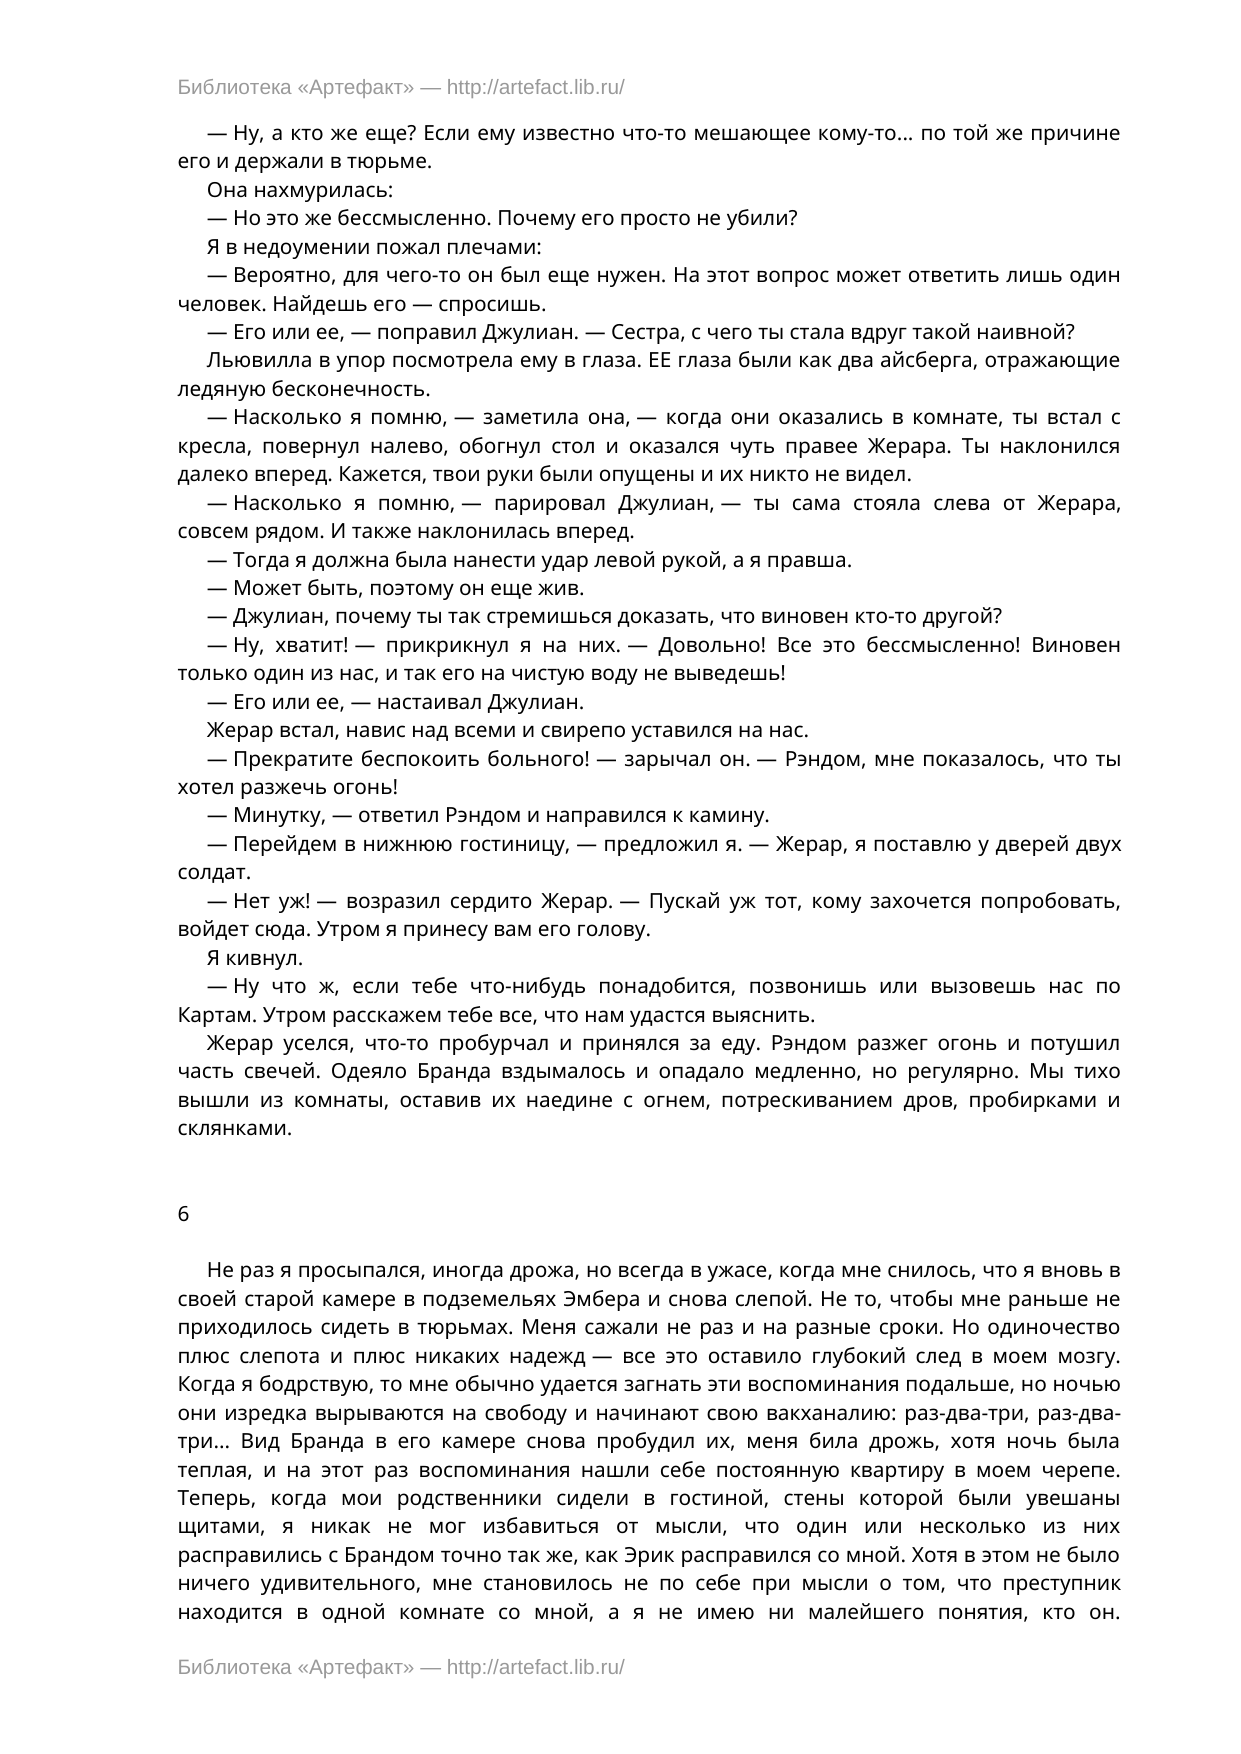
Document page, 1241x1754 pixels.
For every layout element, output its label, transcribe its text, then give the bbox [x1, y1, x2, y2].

text Льювилла в упор посмотрела ему в глаза. ЕЕ глаза были как два айсберга, отражающие ледяную бесконечность. [177, 346, 1122, 402]
text — Но это же бессмысленно. Почему его просто не убили? [177, 203, 1122, 232]
text Жерар встал, навис над всеми и свирепо уставился на нас. [177, 715, 1122, 744]
text — Джулиан, почему ты так стремишься доказать, что виновен кто-то другой? [177, 602, 1122, 630]
text — Минутку, — ответил Рэндом и направился к камину. [177, 801, 1122, 829]
text — Его или ее, — поправил Джулиан. — Сестра, с чего ты стала вдруг такой наивной? [177, 317, 1122, 346]
text Я кивнул. [177, 943, 1122, 971]
text 6 [177, 1199, 1122, 1227]
text — Перейдем в нижнюю гостиницу, — предложил я. — Жерар, я поставлю у дверей двух солдат. [177, 829, 1122, 886]
text Она нахмурилась: [177, 175, 1122, 203]
text — Насколько я помню, — заметила она, — когда они оказались в комнате, ты встал с кресла, повернул налево, обогнул стол и оказался чуть правее Жерара. Ты наклонился далеко вперед. Кажется, твои руки были опущены и их никто не видел. [177, 402, 1122, 488]
text — Может быть, поэтому он еще жив. [177, 573, 1122, 602]
text — Ну, а кто же еще? Если ему известно что-то мешающее кому-то... по той же причине его и держали в тюрьме. [177, 118, 1122, 175]
text — Вероятно, для чего-то он был еще нужен. На этот вопрос может ответить лишь один человек. Найдешь его — спросишь. [177, 260, 1122, 317]
text — Насколько я помню, — парировал Джулиан, — ты сама стояла слева от Жерара, совсем рядом. И также наклонилась вперед. [177, 488, 1122, 545]
text — Его или ее, — настаивал Джулиан. [177, 687, 1122, 715]
text — Прекратите беспокоить больного! — зарычал он. — Рэндом, мне показалось, что ты хотел разжечь огонь! [177, 744, 1122, 801]
text — Тогда я должна была нанести удар левой рукой, а я правша. [177, 545, 1122, 573]
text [177, 1256, 1122, 1625]
text — Ну, хватит! — прикрикнул я на них. — Довольно! Все это бессмысленно! Виновен только один из нас, и так его на чистую воду не выведешь! [177, 630, 1122, 687]
text Я в недоумении пожал плечами: [177, 232, 1122, 260]
text Жерар уселся, что-то пробурчал и принялся за еду. Рэндом разжег огонь и потушил часть свечей. Одеяло Бранда вздымалось и опадало медленно, но регулярно. Мы тихо вышли из комнаты, оставив их наедине с огнем, потрескиванием дров, пробирками и склянками. [177, 1028, 1122, 1142]
text — Нет уж! — возразил сердито Жерар. — Пускай уж тот, кому захочется попробовать, войдет сюда. Утром я принесу вам его голову. [177, 886, 1122, 943]
text — Ну что ж, если тебе что-нибудь понадобится, позвонишь или вызовешь нас по Картам. Утром расскажем тебе все, что нам удастся выяснить. [177, 971, 1122, 1028]
